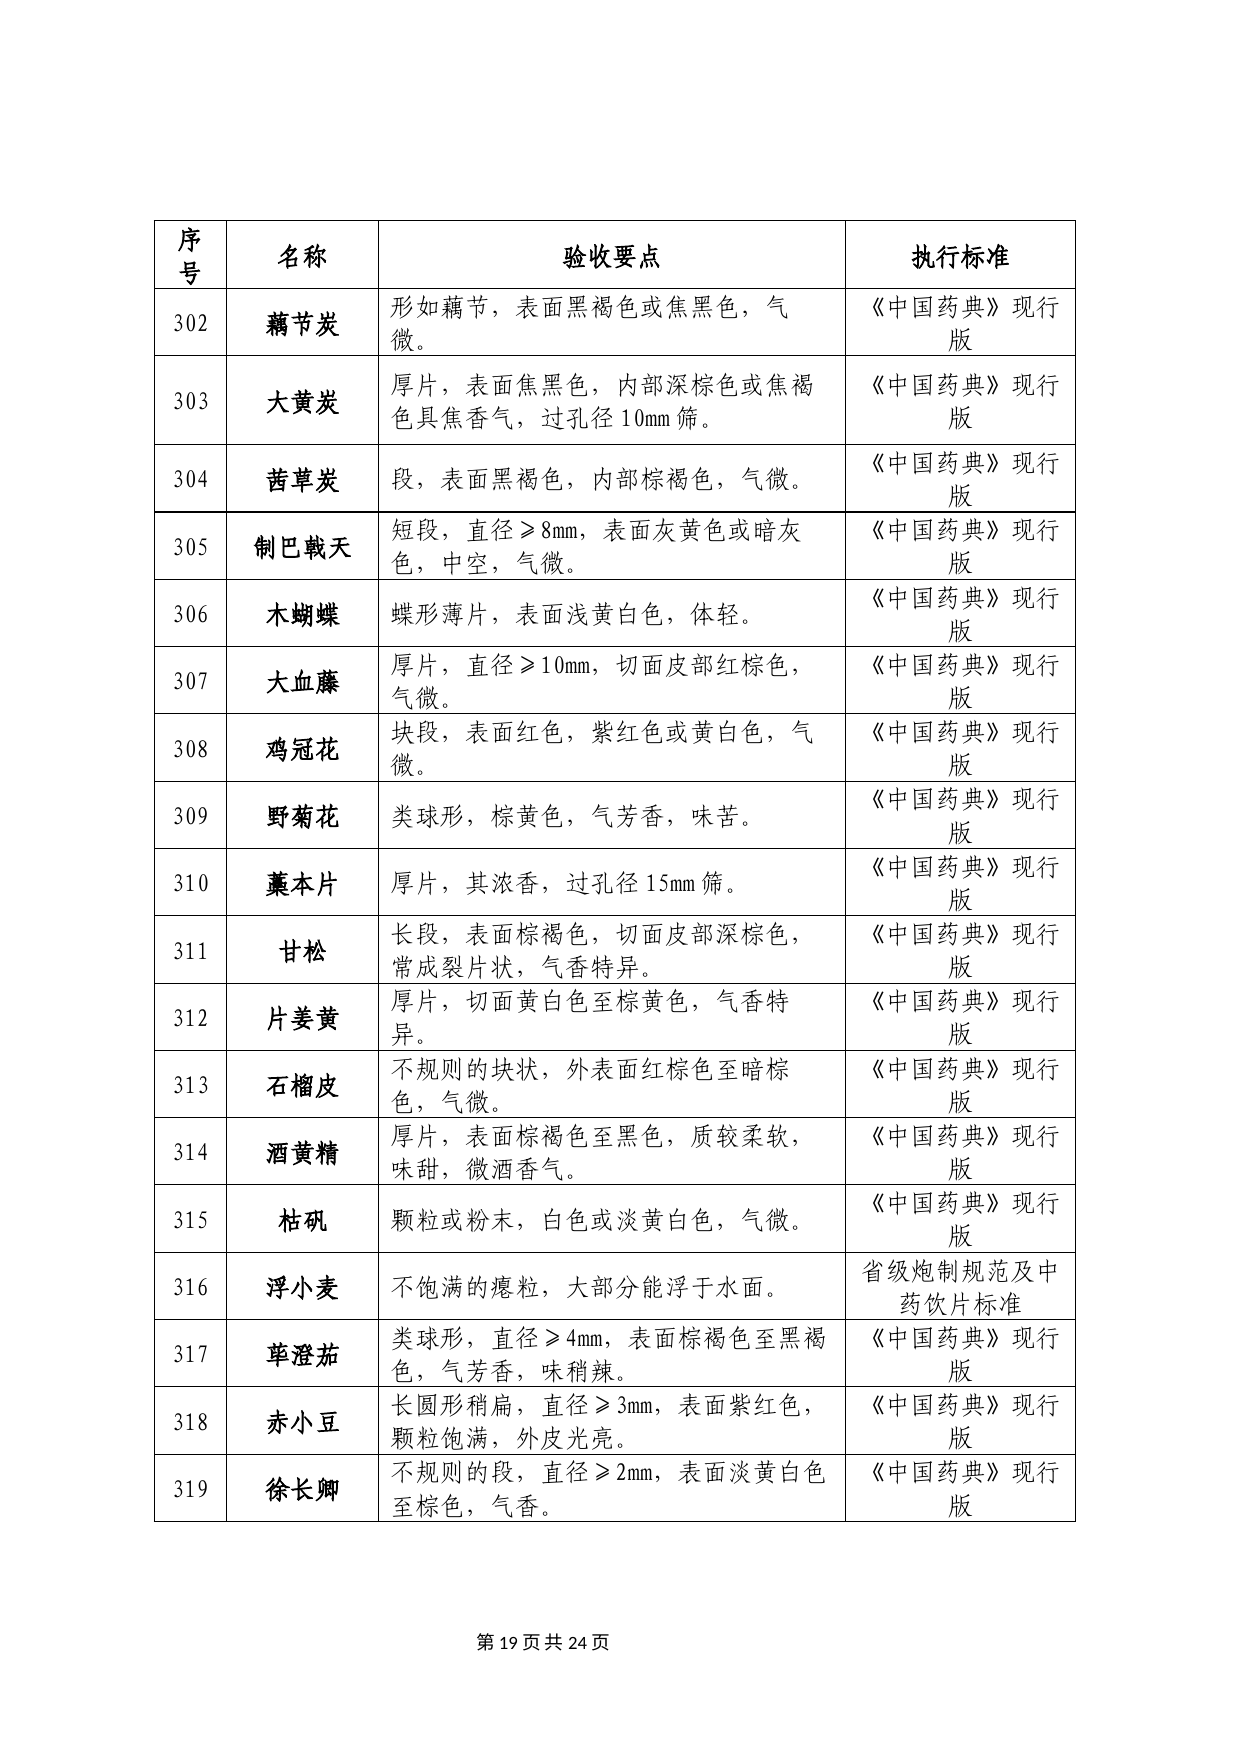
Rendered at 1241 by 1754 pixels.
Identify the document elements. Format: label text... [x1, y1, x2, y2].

table_header 序号 [155, 221, 226, 288]
table_cell 不规则的段，直径≥2mm，表面淡黄白色至棕色，气香。 [379, 1455, 845, 1521]
table_cell 《中国药典》现行版 [846, 916, 1075, 982]
table_cell 浮小麦 [227, 1253, 378, 1319]
table_cell 甘松 [227, 916, 378, 982]
table_cell 307 [155, 647, 226, 713]
table_cell 《中国药典》现行版 [846, 1455, 1075, 1521]
table_cell 《中国药典》现行版 [846, 714, 1075, 781]
table_cell 303 [155, 356, 226, 444]
table_cell 短段，直径≥8mm，表面灰黄色或暗灰色，中空，气微。 [379, 513, 845, 579]
table_cell 酒黄精 [227, 1118, 378, 1184]
table_cell 318 [155, 1387, 226, 1453]
table_cell 蝶形薄片，表面浅黄白色，体轻。 [379, 580, 845, 646]
table_cell 306 [155, 580, 226, 646]
table_cell 《中国药典》现行版 [846, 1320, 1075, 1386]
table_cell 《中国药典》现行版 [846, 445, 1075, 511]
table_cell 大血藤 [227, 647, 378, 713]
table_cell 长圆形稍扁，直径≥3mm，表面紫红色，颗粒饱满，外皮光亮。 [379, 1387, 845, 1453]
table_cell 厚片，直径≥10mm，切面皮部红棕色，气微。 [379, 647, 845, 713]
table_cell 《中国药典》现行版 [846, 580, 1075, 646]
table_header 执行标准 [846, 221, 1075, 288]
table_cell 304 [155, 445, 226, 511]
table_cell 片姜黄 [227, 984, 378, 1050]
table_cell 312 [155, 984, 226, 1050]
table_cell 317 [155, 1320, 226, 1386]
table_cell 《中国药典》现行版 [846, 782, 1075, 848]
table_cell 藁本片 [227, 849, 378, 915]
table_cell 类球形，直径≥4mm，表面棕褐色至黑褐色，气芳香，味稍辣。 [379, 1320, 845, 1386]
table_cell 类球形，棕黄色，气芳香，味苦。 [379, 782, 845, 848]
table_cell 《中国药典》现行版 [846, 356, 1075, 444]
table_cell 赤小豆 [227, 1387, 378, 1453]
table_cell 段，表面黑褐色，内部棕褐色，气微。 [379, 445, 845, 511]
table_cell 块段，表面红色，紫红色或黄白色，气微。 [379, 714, 845, 781]
table_cell 《中国药典》现行版 [846, 984, 1075, 1050]
table_cell 厚片，切面黄白色至棕黄色，气香特异。 [379, 984, 845, 1050]
table_cell 309 [155, 782, 226, 848]
table_cell 310 [155, 849, 226, 915]
table_cell 鸡冠花 [227, 714, 378, 781]
table_cell 《中国药典》现行版 [846, 1051, 1075, 1117]
table_cell 长段，表面棕褐色，切面皮部深棕色，常成裂片状，气香特异。 [379, 916, 845, 982]
table_cell 颗粒或粉末，白色或淡黄白色，气微。 [379, 1185, 845, 1252]
table_cell 308 [155, 714, 226, 781]
table_cell 荜澄茄 [227, 1320, 378, 1386]
table_cell 《中国药典》现行版 [846, 1185, 1075, 1252]
table_cell 制巴戟天 [227, 513, 378, 579]
table_cell 313 [155, 1051, 226, 1117]
table_cell 枯矾 [227, 1185, 378, 1252]
table_cell 319 [155, 1455, 226, 1521]
table_cell 形如藕节，表面黑褐色或焦黑色，气微。 [379, 289, 845, 355]
table_cell 《中国药典》现行版 [846, 513, 1075, 579]
table_cell 野菊花 [227, 782, 378, 848]
table_cell 不规则的块状，外表面红棕色至暗棕色，气微。 [379, 1051, 845, 1117]
table_cell 《中国药典》现行版 [846, 1118, 1075, 1184]
table_cell 316 [155, 1253, 226, 1319]
table_cell 《中国药典》现行版 [846, 849, 1075, 915]
table_cell 藕节炭 [227, 289, 378, 355]
table_cell 《中国药典》现行版 [846, 647, 1075, 713]
table_cell 石榴皮 [227, 1051, 378, 1117]
table_cell 311 [155, 916, 226, 982]
table_cell 302 [155, 289, 226, 355]
table_cell 木蝴蝶 [227, 580, 378, 646]
table_cell 《中国药典》现行版 [846, 289, 1075, 355]
table_cell 徐长卿 [227, 1455, 378, 1521]
table_cell 茜草炭 [227, 445, 378, 511]
table_cell 314 [155, 1118, 226, 1184]
table_cell 大黄炭 [227, 356, 378, 444]
table_header 名称 [227, 221, 378, 288]
table_cell 厚片，其浓香，过孔径15mm筛。 [379, 849, 845, 915]
table_cell 厚片，表面焦黑色，内部深棕色或焦褐色具焦香气，过孔径10mm筛。 [379, 356, 845, 444]
table_cell 厚片，表面棕褐色至黑色，质较柔软，味甜，微酒香气。 [379, 1118, 845, 1184]
table_cell 省级炮制规范及中药饮片标准 [846, 1253, 1075, 1319]
table_cell 305 [155, 513, 226, 579]
table_header 验收要点 [379, 221, 845, 288]
table_cell 315 [155, 1185, 226, 1252]
table_cell 不饱满的瘪粒，大部分能浮于水面。 [379, 1253, 845, 1319]
table_cell 《中国药典》现行版 [846, 1387, 1075, 1453]
